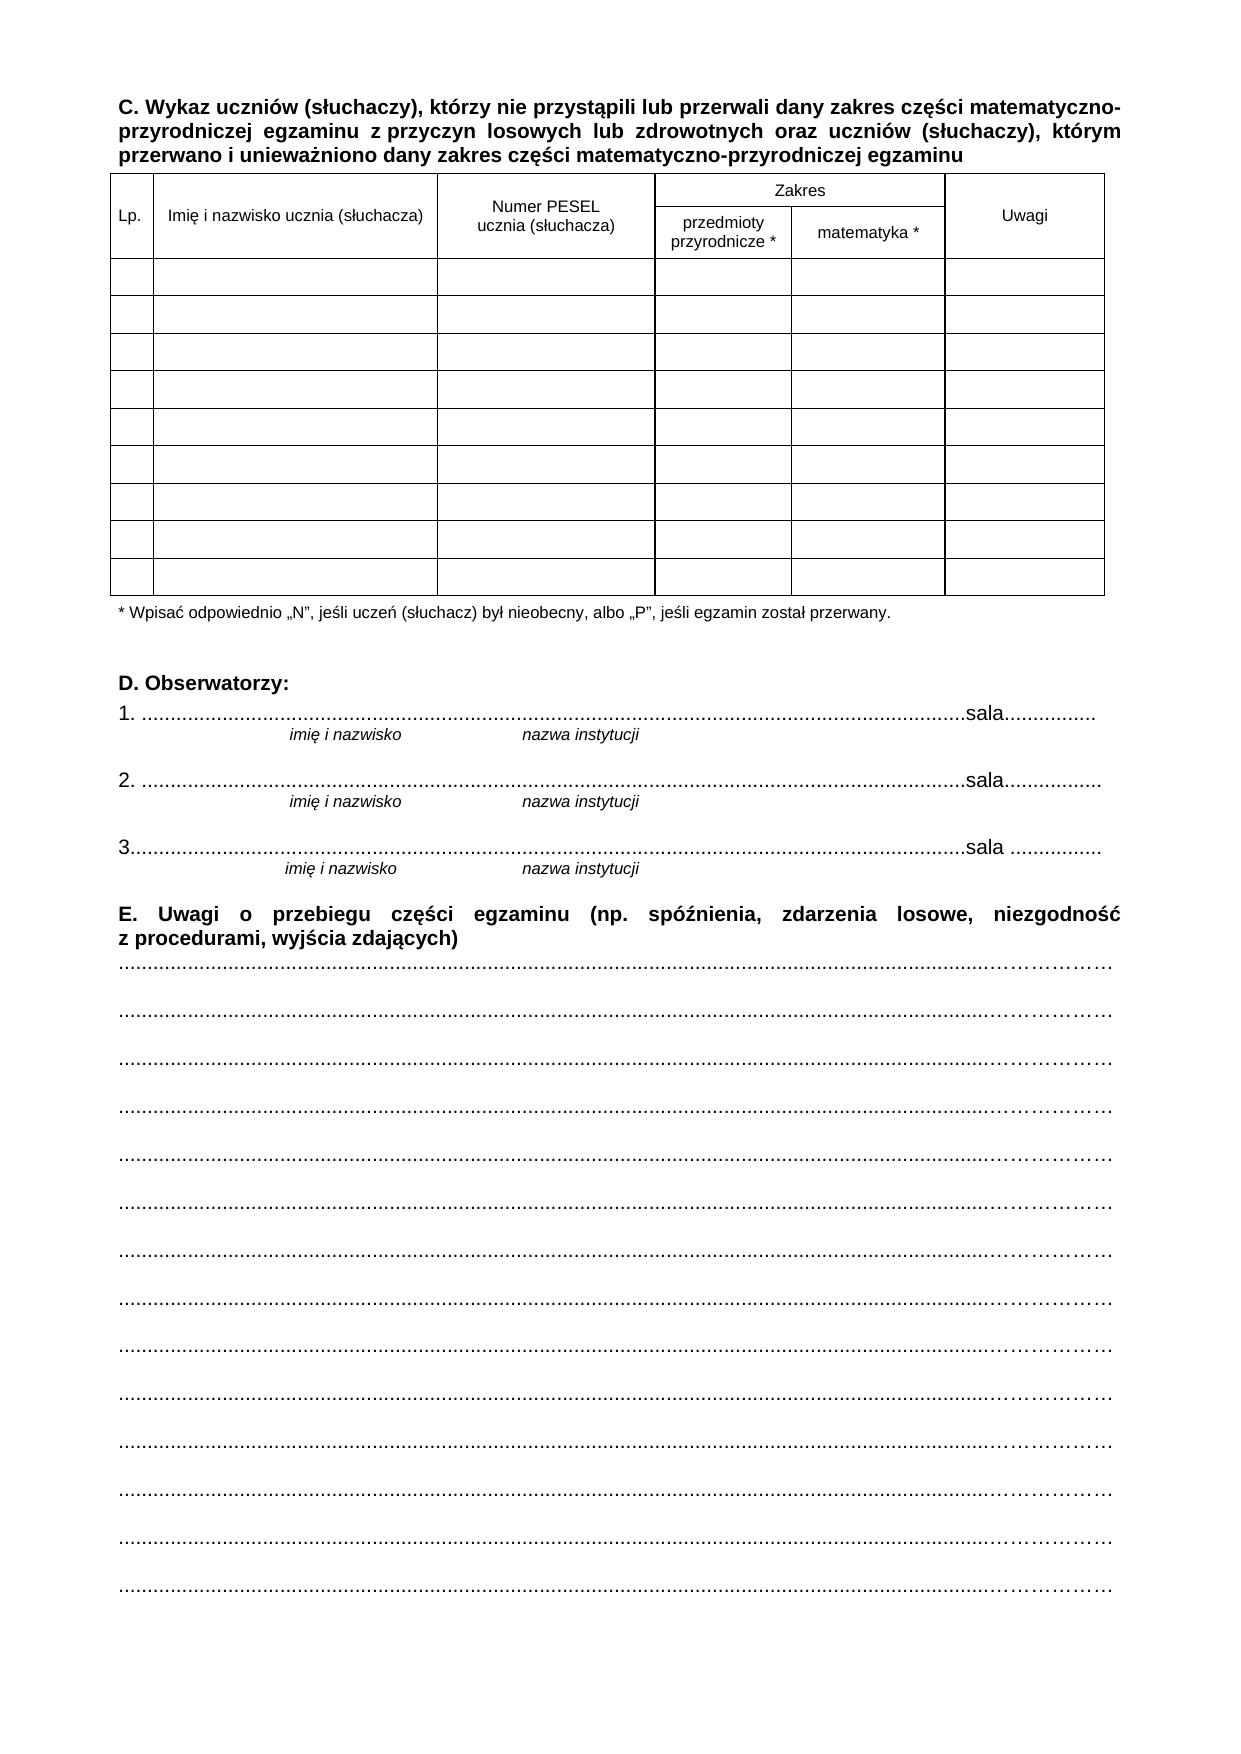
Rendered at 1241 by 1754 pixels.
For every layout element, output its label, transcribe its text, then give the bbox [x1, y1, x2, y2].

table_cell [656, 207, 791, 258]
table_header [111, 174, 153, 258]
text .......................................................................................................................................................……………… [118, 1046, 1122, 1070]
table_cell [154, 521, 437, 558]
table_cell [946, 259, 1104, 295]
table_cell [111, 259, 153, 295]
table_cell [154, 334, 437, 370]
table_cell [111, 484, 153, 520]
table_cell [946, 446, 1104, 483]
text D. Obserwatorzy: [118, 671, 1122, 694]
text .......................................................................................................................................................……………… [118, 1429, 1122, 1453]
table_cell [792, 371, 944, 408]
text 1. ...............................................................................................................................................sala................ [118, 701, 1122, 725]
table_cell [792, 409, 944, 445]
text * Wpisać odpowiednio „N”, jeśli uczeń (słuchacz) był nieobecny, albo „P”, jeśli egzamin został przerwany. [118, 602, 1122, 622]
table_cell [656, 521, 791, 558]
text .......................................................................................................................................................……………… [118, 1525, 1122, 1549]
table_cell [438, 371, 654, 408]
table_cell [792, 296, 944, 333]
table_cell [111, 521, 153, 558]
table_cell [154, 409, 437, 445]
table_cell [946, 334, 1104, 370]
text .......................................................................................................................................................……………… [118, 1477, 1122, 1501]
text imię i nazwisko nazwa instytucji [118, 725, 1122, 744]
text imię i nazwisko nazwa instytucji [118, 859, 1122, 878]
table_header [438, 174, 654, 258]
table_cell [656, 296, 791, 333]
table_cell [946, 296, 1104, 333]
text .......................................................................................................................................................……………… [118, 1285, 1122, 1309]
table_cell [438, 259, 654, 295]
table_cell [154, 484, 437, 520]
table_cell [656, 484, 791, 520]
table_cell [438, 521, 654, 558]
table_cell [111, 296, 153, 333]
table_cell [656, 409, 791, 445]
text .......................................................................................................................................................……………… [118, 998, 1122, 1022]
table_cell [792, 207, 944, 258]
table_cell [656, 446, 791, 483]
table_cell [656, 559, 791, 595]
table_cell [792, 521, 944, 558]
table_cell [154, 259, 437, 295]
text .......................................................................................................................................................……………… [118, 1094, 1122, 1118]
text .......................................................................................................................................................……………… [118, 1333, 1122, 1357]
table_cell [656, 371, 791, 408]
text 2. ...............................................................................................................................................sala................. [118, 768, 1122, 792]
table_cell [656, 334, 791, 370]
text .......................................................................................................................................................……………… [118, 950, 1122, 974]
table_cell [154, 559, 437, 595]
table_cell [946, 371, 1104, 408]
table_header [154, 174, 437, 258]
text .......................................................................................................................................................……………… [118, 1381, 1122, 1405]
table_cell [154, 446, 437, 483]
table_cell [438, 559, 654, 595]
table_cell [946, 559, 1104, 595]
text .......................................................................................................................................................……………… [118, 1142, 1122, 1166]
text 3.................................................................................................................................................sala ................ [118, 835, 1122, 859]
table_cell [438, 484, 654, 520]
text .......................................................................................................................................................……………… [118, 1573, 1122, 1597]
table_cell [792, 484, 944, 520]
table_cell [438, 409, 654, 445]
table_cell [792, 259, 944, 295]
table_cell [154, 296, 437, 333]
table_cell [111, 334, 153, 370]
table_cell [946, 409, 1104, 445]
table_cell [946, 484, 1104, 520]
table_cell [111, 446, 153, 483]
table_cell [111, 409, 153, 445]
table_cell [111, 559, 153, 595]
text imię i nazwisko nazwa instytucji [118, 792, 1122, 811]
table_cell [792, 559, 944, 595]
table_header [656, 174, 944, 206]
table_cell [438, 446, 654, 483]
text E. Uwagi o przebiegu części egzaminu (np. spóźnienia, zdarzenia losowe, niezgodność z procedurami, wyjścia zdających) [118, 902, 1122, 950]
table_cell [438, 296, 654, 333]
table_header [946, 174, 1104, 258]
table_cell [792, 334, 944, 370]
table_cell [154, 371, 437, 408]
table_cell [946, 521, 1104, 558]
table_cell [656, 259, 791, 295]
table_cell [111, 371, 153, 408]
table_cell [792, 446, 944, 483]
text .......................................................................................................................................................……………… [118, 1189, 1122, 1213]
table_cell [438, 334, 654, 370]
text C. Wykaz uczniów (słuchaczy), którzy nie przystąpili lub przerwali dany zakres części matematyczno-przyrodniczej egzaminu z przyczyn losowych lub zdrowotnych oraz uczniów (słuchaczy), którym przerwano i unieważniono dany zakres części matematyczno-przyrodniczej egzaminu [118, 95, 1122, 167]
text .......................................................................................................................................................……………… [118, 1237, 1122, 1261]
